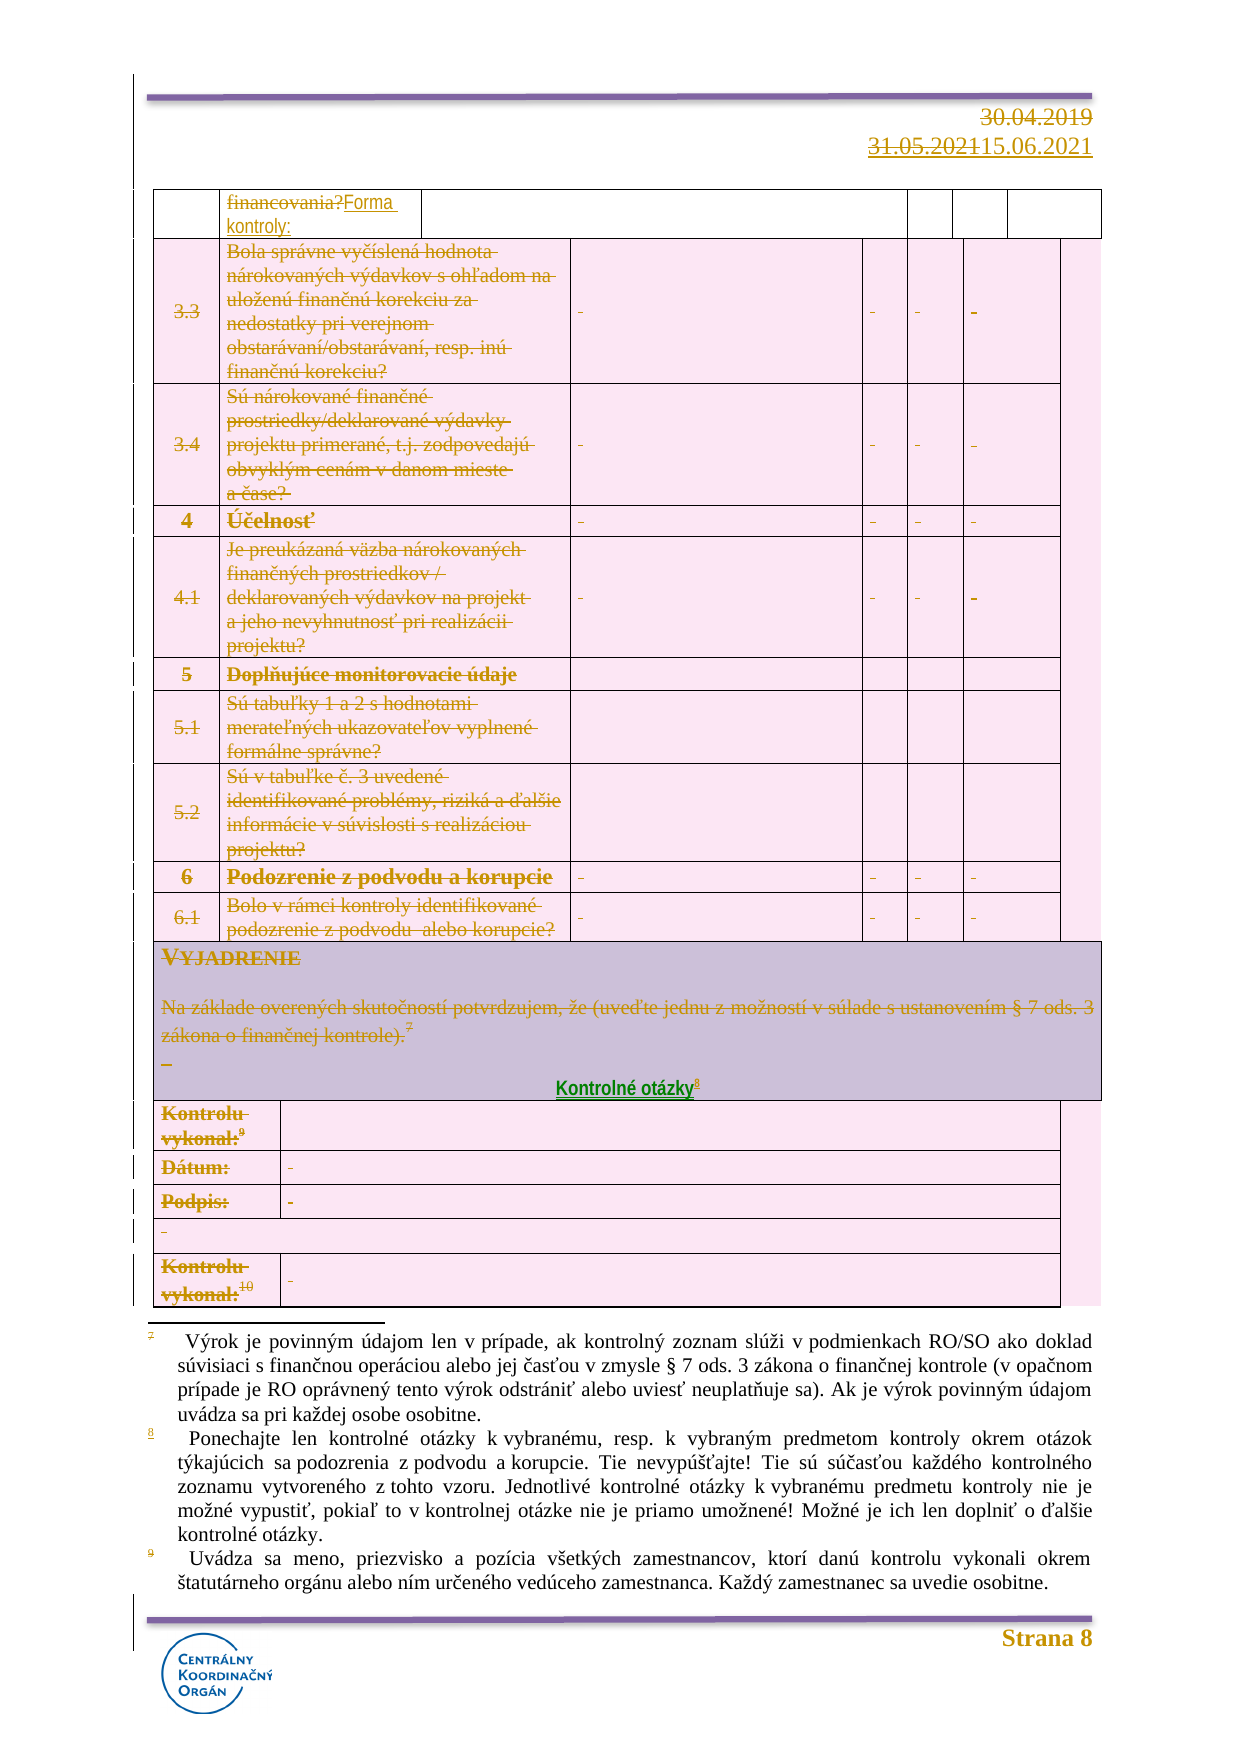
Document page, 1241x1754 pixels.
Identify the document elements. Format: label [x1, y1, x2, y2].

picture [159, 1631, 272, 1713]
table_cell [422, 190, 907, 238]
table_cell [154, 190, 219, 238]
table_cell [154, 942, 1101, 1100]
table_cell [908, 190, 952, 238]
table_cell [953, 190, 1007, 238]
table_cell [220, 190, 421, 238]
table_cell [1008, 190, 1101, 238]
